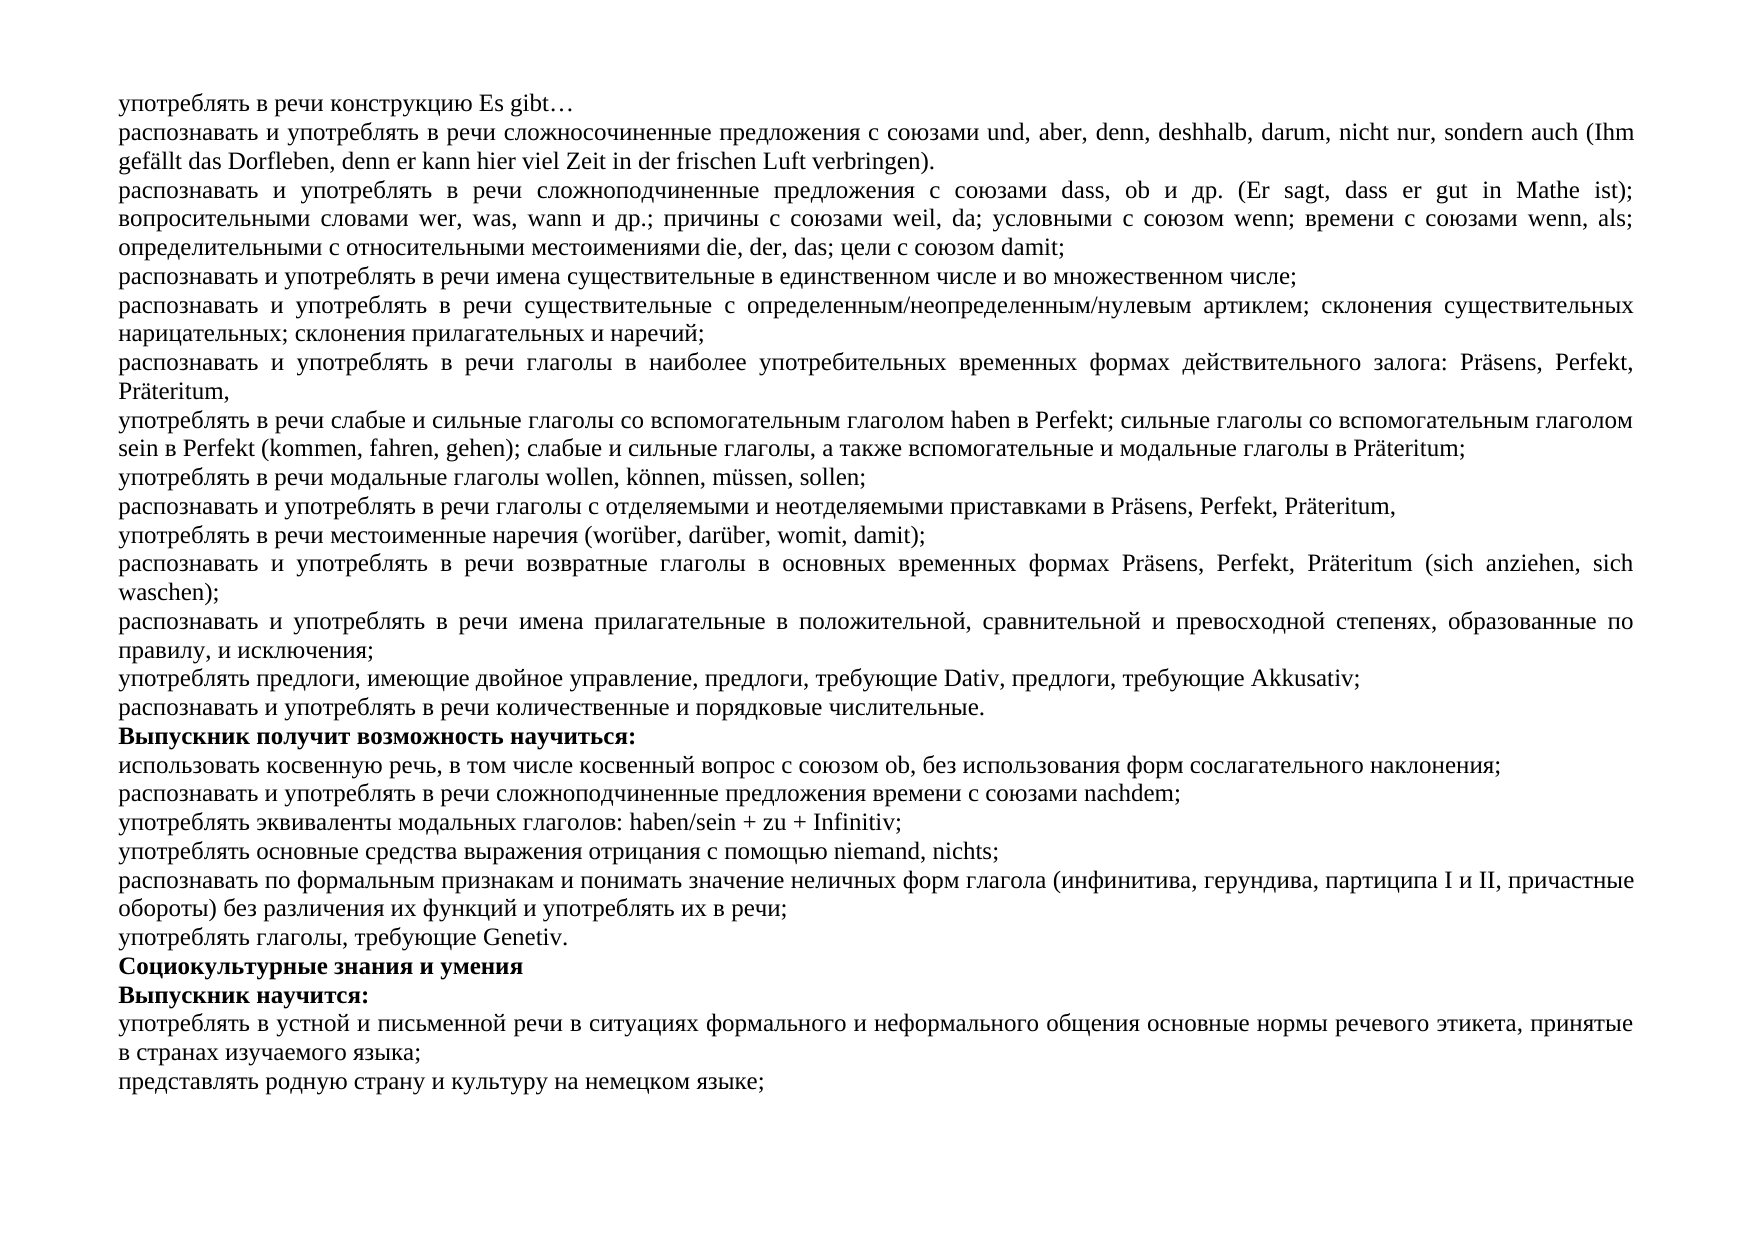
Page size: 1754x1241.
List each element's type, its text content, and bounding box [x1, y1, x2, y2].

text употреблять основные средства выражения отрицания с помощью niemand, nichts; [118, 836, 1636, 865]
text распознавать и употреблять в речи сложносочиненные предложения с союзами und, aber, denn, deshhalb, darum, nicht nur, sondern auch (Ihm gefällt das Dorfleben, denn er kann hier viel Zeit in der frischen Luft verbringen). [118, 117, 1636, 175]
text распознавать и употреблять в речи глаголы с отделяемыми и неотделяемыми приставками в Präsens, Perfekt, Präteritum, [118, 491, 1636, 520]
text употреблять предлоги, имеющие двойное управление, предлоги, требующие Dativ, предлоги, требующие Akkusativ; [118, 663, 1636, 692]
text распознавать и употреблять в речи возвратные глаголы в основных временных формах Präsens, Perfekt, Präteritum (sich anziehen, sich waschen); [118, 548, 1636, 606]
text употреблять в речи местоименные наречия (worüber, darüber, womit, damit); [118, 520, 1636, 548]
text распознавать и употреблять в речи глаголы в наиболее употребительных временных формах действительного залога: Präsens, Perfekt, Präteritum, [118, 347, 1636, 405]
text использовать косвенную речь, в том числе косвенный вопрос с союзом ob, без использования форм сослагательного наклонения; [118, 750, 1636, 778]
text употреблять в речи конструкцию Es gibt… [118, 88, 1636, 117]
text употреблять в устной и письменной речи в ситуациях формального и неформального общения основные нормы речевого этикета, принятые в странах изучаемого языка; [118, 1008, 1636, 1066]
text употреблять в речи слабые и сильные глаголы со вспомогательным глаголом haben в Perfekt; сильные глаголы со вспомогательным глаголом sein в Perfekt (kommen, fahren, gehen); слабые и сильные глаголы, а также вспомогательные и модальные глаголы в Präteritum; [118, 405, 1636, 462]
text Выпускник научится: [118, 980, 1636, 1008]
text Социокультурные знания и умения [118, 951, 1636, 980]
text распознавать и употреблять в речи сложноподчиненные предложения времени с союзами nachdem; [118, 778, 1636, 807]
text представлять родную страну и культуру на немецком языке; [118, 1066, 1636, 1095]
text распознавать по формальным признакам и понимать значение неличных форм глагола (инфинитива, герундива, партиципа I и II, причастные обороты) без различения их функций и употреблять их в речи; [118, 865, 1636, 922]
text Выпускник получит возможность научиться: [118, 721, 1636, 750]
text распознавать и употреблять в речи имена прилагательные в положительной, сравнительной и превосходной степенях, образованные по правилу, и исключения; [118, 606, 1636, 663]
text употреблять в речи модальные глаголы wollen, können, müssen, sollen; [118, 462, 1636, 491]
text распознавать и употреблять в речи имена существительные в единственном числе и во множественном числе; [118, 261, 1636, 290]
text распознавать и употреблять в речи сложноподчиненные предложения с союзами dass, ob и др. (Er sagt, dass er gut in Mathe ist); вопросительными словами wer, was, wann и др.; причины с союзами weil, da; условными с союзом wenn; времени с союзами wenn, als; определительными с относительными местоимениями die, der, dаs; цели с союзом damit; [118, 175, 1636, 261]
text распознавать и употреблять в речи существительные с определенным/неопределенным/нулевым артиклем; склонения существительных нарицательных; склонения прилагательных и наречий; [118, 290, 1636, 347]
text употреблять эквиваленты модальных глаголов: haben/sein + zu + Infinitiv; [118, 807, 1636, 836]
text употреблять глаголы, требующие Genetiv. [118, 922, 1636, 951]
text распознавать и употреблять в речи количественные и порядковые числительные. [118, 692, 1636, 721]
